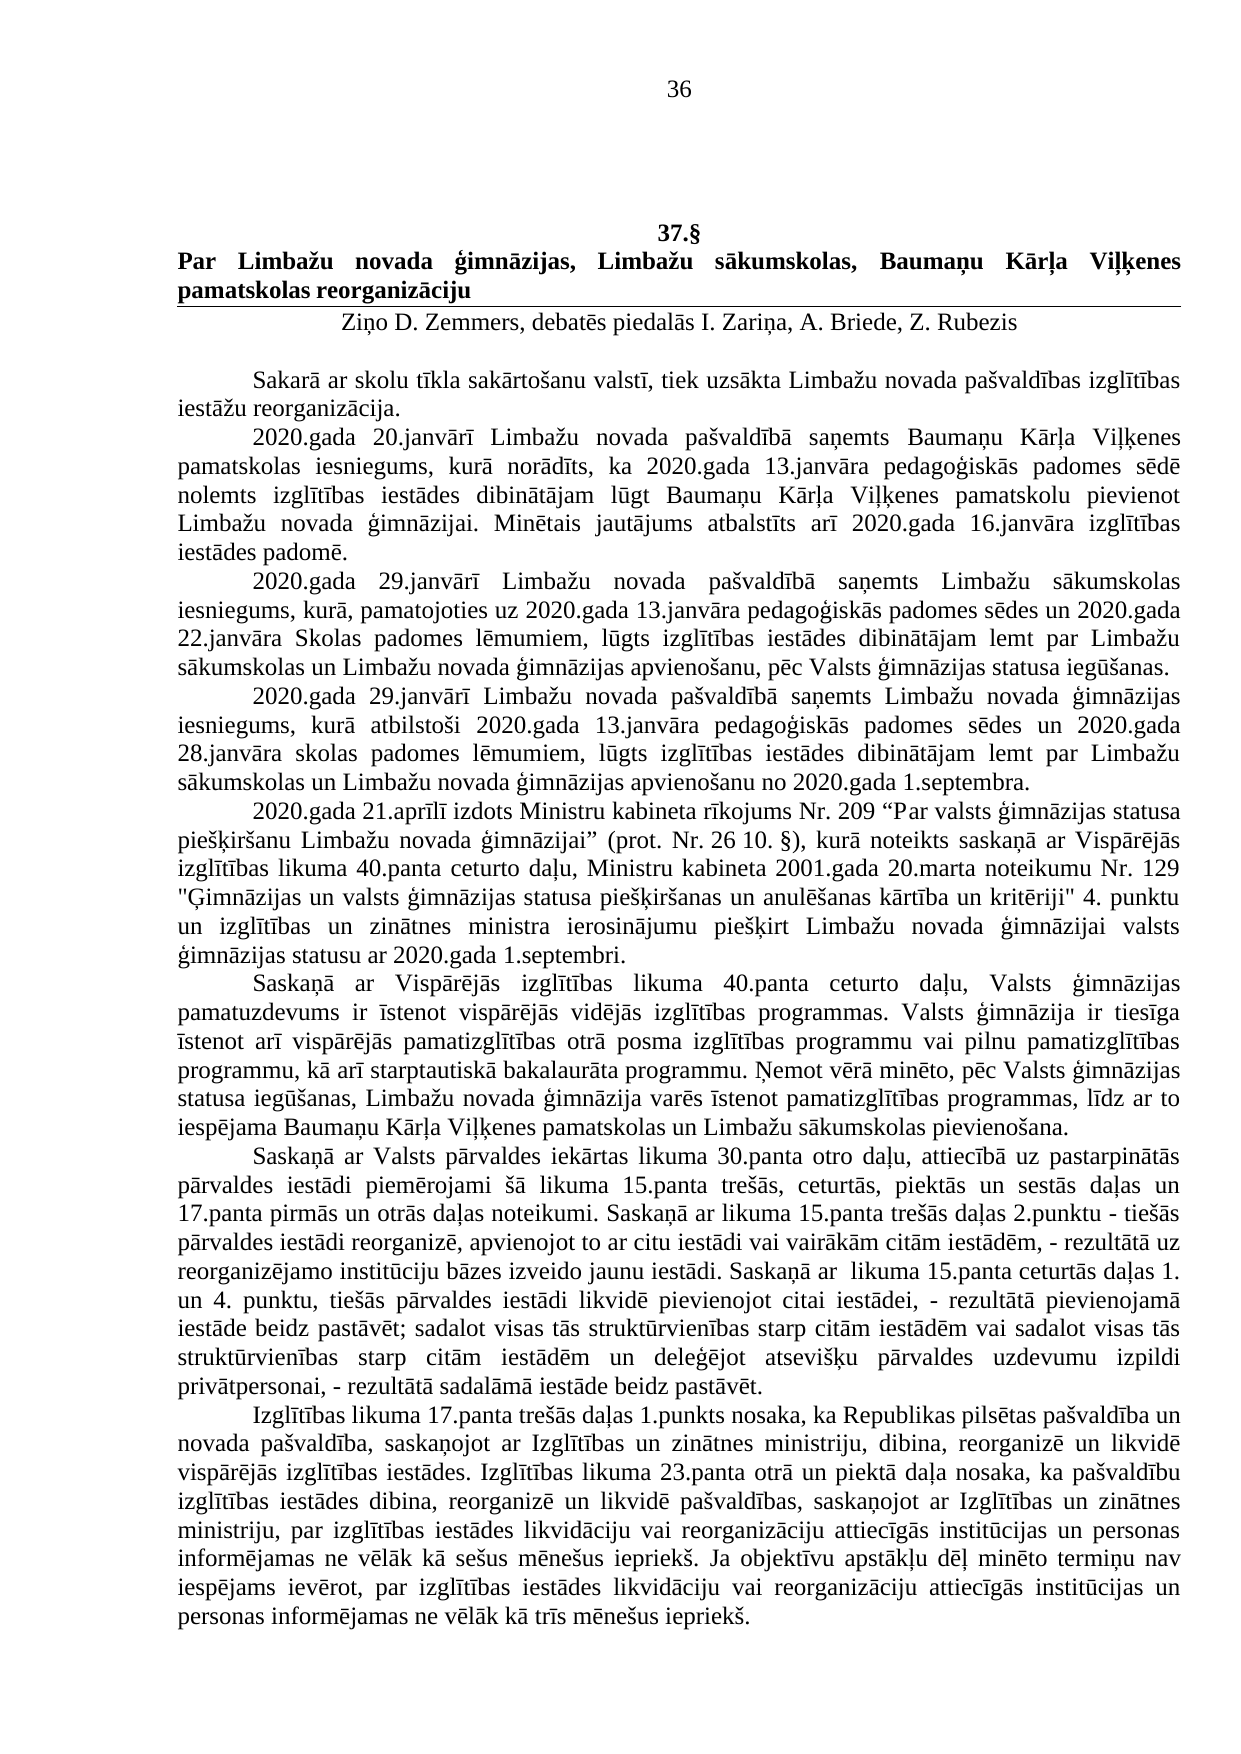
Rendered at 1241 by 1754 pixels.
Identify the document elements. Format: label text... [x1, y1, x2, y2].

text Saskaņā ar Vispārējās izglītības likuma 40.panta ceturto daļu, Valsts ģimnāzijas pamatuzdevums ir īstenot vispārējās vidējās izglītības programmas. Valsts ģimnāzija ir tiesīga īstenot arī vispārējās pamatizglītības otrā posma izglītības programmu vai pilnu pamatizglītības programmu, kā arī starptautiskā bakalaurāta programmu. Ņemot vērā minēto, pēc Valsts ģimnāzijas statusa iegūšanas, Limbažu novada ģimnāzija varēs īstenot pamatizglītības programmas, līdz ar to iespējama Baumaņu Kārļa Viļķenes pamatskolas un Limbažu sākumskolas pievienošana. [177, 968, 1181, 1141]
text Saskaņā ar Valsts pārvaldes iekārtas likuma 30.panta otro daļu, attiecībā uz pastarpinātās pārvaldes iestādi piemērojami šā likuma 15.panta trešās, ceturtās, piektās un sestās daļas un 17.panta pirmās un otrās daļas noteikumi. Saskaņā ar likuma 15.panta trešās daļas 2.punktu - tiešās pārvaldes iestādi reorganizē, apvienojot to ar citu iestādi vai vairākām citām iestādēm, - rezultātā uz reorganizējamo institūciju bāzes izveido jaunu iestādi. Saskaņā ar likuma 15.panta ceturtās daļas 1. un 4. punktu, tiešās pārvaldes iestādi likvidē pievienojot citai iestādei, - rezultātā pievienojamā iestāde beidz pastāvēt; sadalot visas tās struktūrvienības starp citām iestādēm vai sadalot visas tās struktūrvienības starp citām iestādēm un deleģējot atsevišķu pārvaldes uzdevumu izpildi privātpersonai, - rezultātā sadalāmā iestāde beidz pastāvēt. [177, 1141, 1181, 1400]
text 2020.gada 21.aprīlī izdots Ministru kabineta rīkojums Nr. 209 “Par valsts ģimnāzijas statusa piešķiršanu Limbažu novada ģimnāzijai” (prot. Nr. 26 10. §), kurā noteikts saskaņā ar Vispārējās izglītības likuma 40.panta ceturto daļu, Ministru kabineta 2001.gada 20.marta noteikumu Nr. 129 "Ģimnāzijas un valsts ģimnāzijas statusa piešķiršanas un anulēšanas kārtība un kritēriji" 4. punktu un izglītības un zinātnes ministra ierosinājumu piešķirt Limbažu novada ģimnāzijai valsts ģimnāzijas statusu ar 2020.gada 1.septembri. [177, 796, 1181, 968]
text 2020.gada 29.janvārī Limbažu novada pašvaldībā saņemts Limbažu novada ģimnāzijas iesniegums, kurā atbilstoši 2020.gada 13.janvāra pedagoģiskās padomes sēdes un 2020.gada 28.janvāra skolas padomes lēmumiem, lūgts izglītības iestādes dibinātājam lemt par Limbažu sākumskolas un Limbažu novada ģimnāzijas apvienošanu no 2020.gada 1.septembra. [177, 681, 1181, 796]
text Izglītības likuma 17.panta trešās daļas 1.punkts nosaka, ka Republikas pilsētas pašvaldība un novada pašvaldība, saskaņojot ar Izglītības un zinātnes ministriju, dibina, reorganizē un likvidē vispārējās izglītības iestādes. Izglītības likuma 23.panta otrā un piektā daļa nosaka, ka pašvaldību izglītības iestādes dibina, reorganizē un likvidē pašvaldības, saskaņojot ar Izglītības un zinātnes ministriju, par izglītības iestādes likvidāciju vai reorganizāciju attiecīgās institūcijas un personas informējamas ne vēlāk kā sešus mēnešus iepriekš. Ja objektīvu apstākļu dēļ minēto termiņu nav iespējams ievērot, par izglītības iestādes likvidāciju vai reorganizāciju attiecīgās institūcijas un personas informējamas ne vēlāk kā trīs mēnešus iepriekš. [177, 1400, 1181, 1630]
text 2020.gada 20.janvārī Limbažu novada pašvaldībā saņemts Baumaņu Kārļa Viļķenes pamatskolas iesniegums, kurā norādīts, ka 2020.gada 13.janvāra pedagoģiskās padomes sēdē nolemts izglītības iestādes dibinātājam lūgt Baumaņu Kārļa Viļķenes pamatskolu pievienot Limbažu novada ģimnāzijai. Minētais jautājums atbalstīts arī 2020.gada 16.janvāra izglītības iestādes padomē. [177, 422, 1181, 566]
text 2020.gada 29.janvārī Limbažu novada pašvaldībā saņemts Limbažu sākumskolas iesniegums, kurā, pamatojoties uz 2020.gada 13.janvāra pedagoģiskās padomes sēdes un 2020.gada 22.janvāra Skolas padomes lēmumiem, lūgts izglītības iestādes dibinātājam lemt par Limbažu sākumskolas un Limbažu novada ģimnāzijas apvienošanu, pēc Valsts ģimnāzijas statusa iegūšanas. [177, 566, 1181, 681]
text Ziņo D. Zemmers, debatēs piedalās I. Zariņa, A. Briede, Z. Rubezis [177, 307, 1181, 336]
text Par Limbažu novada ģimnāzijas, Limbažu sākumskolas, Baumaņu Kārļa Viļķenes pamatskolas reorganizāciju [177, 246, 1181, 306]
text 37.§ [177, 218, 1181, 246]
text Sakarā ar skolu tīkla sakārtošanu valstī, tiek uzsākta Limbažu novada pašvaldības izglītības iestāžu reorganizācija. [177, 365, 1181, 422]
